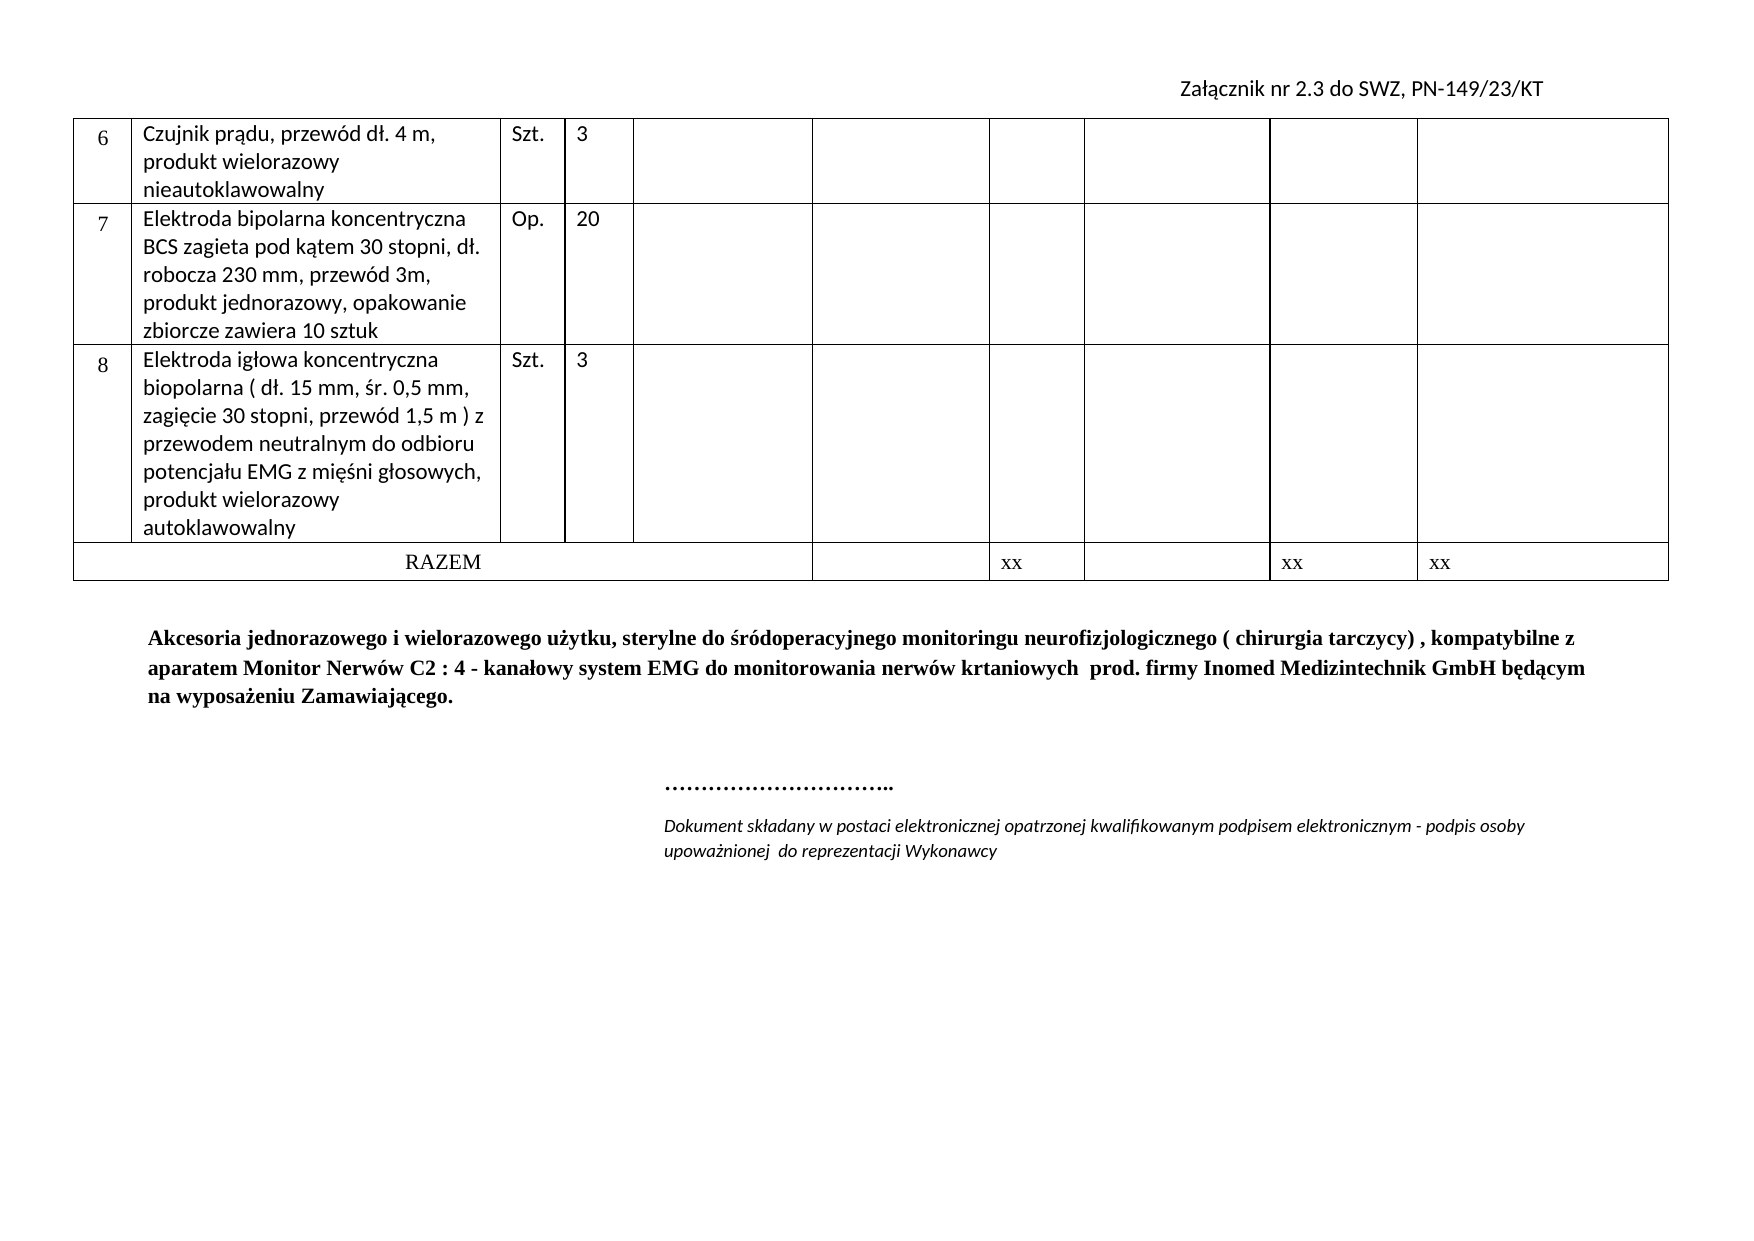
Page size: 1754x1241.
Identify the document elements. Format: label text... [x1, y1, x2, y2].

table_cell [990, 119, 1084, 203]
table_cell [990, 345, 1084, 542]
table_cell 8 [74, 345, 131, 542]
table_cell [1271, 204, 1417, 344]
table_cell Szt. [501, 345, 564, 542]
table_cell Elektroda bipolarna koncentryczna BCS zagieta pod kątem 30 stopni, dł. robocza 230 mm, przewód 3m, produkt jednorazowy, opakowanie zbiorcze zawiera 10 sztuk [132, 204, 500, 344]
table_cell [634, 119, 812, 203]
table_cell [1271, 119, 1417, 203]
table_cell xx [1271, 543, 1417, 580]
table_cell [634, 204, 812, 344]
table_cell [1085, 543, 1269, 580]
table_cell [1085, 119, 1269, 203]
table_cell [1418, 345, 1668, 542]
table_cell 7 [74, 204, 131, 344]
table_cell [1085, 204, 1269, 344]
table_cell [1085, 345, 1269, 542]
table_cell [634, 345, 812, 542]
table_cell [1271, 345, 1417, 542]
table_cell xx [990, 543, 1084, 580]
text Akcesoria jednorazowego i wielorazowego użytku, sterylne do śródoperacyjnego monitoringu neurofizjologicznego ( chirurgia tarczycy) , kompatybilne z aparatem Monitor Nerwów C2 : 4 - kanałowy system EMG do monitorowania nerwów krtaniowych prod. firmy Inomed Medizintechnik GmbH będącym na wyposażeniu Zamawiającego. [148, 625, 1606, 708]
table_cell Szt. [501, 119, 564, 203]
table_cell [1418, 119, 1668, 203]
table_cell [813, 204, 989, 344]
table_cell [813, 543, 989, 580]
text ………………………….. [664, 770, 1606, 796]
table_cell xx [1418, 543, 1668, 580]
table_cell [813, 119, 989, 203]
table_cell Czujnik prądu, przewód dł. 4 m, produkt wielorazowy nieautoklawowalny [132, 119, 500, 203]
table_cell 6 [74, 119, 131, 203]
table_cell Op. [501, 204, 564, 344]
table_cell 20 [566, 204, 633, 344]
table_cell 3 [566, 119, 633, 203]
text Dokument składany w postaci elektronicznej opatrzonej kwalifikowanym podpisem elektronicznym - podpis osoby upoważnionej do reprezentacji Wykonawcy [664, 814, 1606, 862]
table_cell [813, 345, 989, 542]
table_cell RAZEM [74, 543, 812, 580]
table_cell [1418, 204, 1668, 344]
table_cell 3 [566, 345, 633, 542]
table_cell [990, 204, 1084, 344]
table_cell Elektroda igłowa koncentryczna biopolarna ( dł. 15 mm, śr. 0,5 mm, zagięcie 30 stopni, przewód 1,5 m ) z przewodem neutralnym do odbioru potencjału EMG z mięśni głosowych, produkt wielorazowy autoklawowalny [132, 345, 500, 542]
